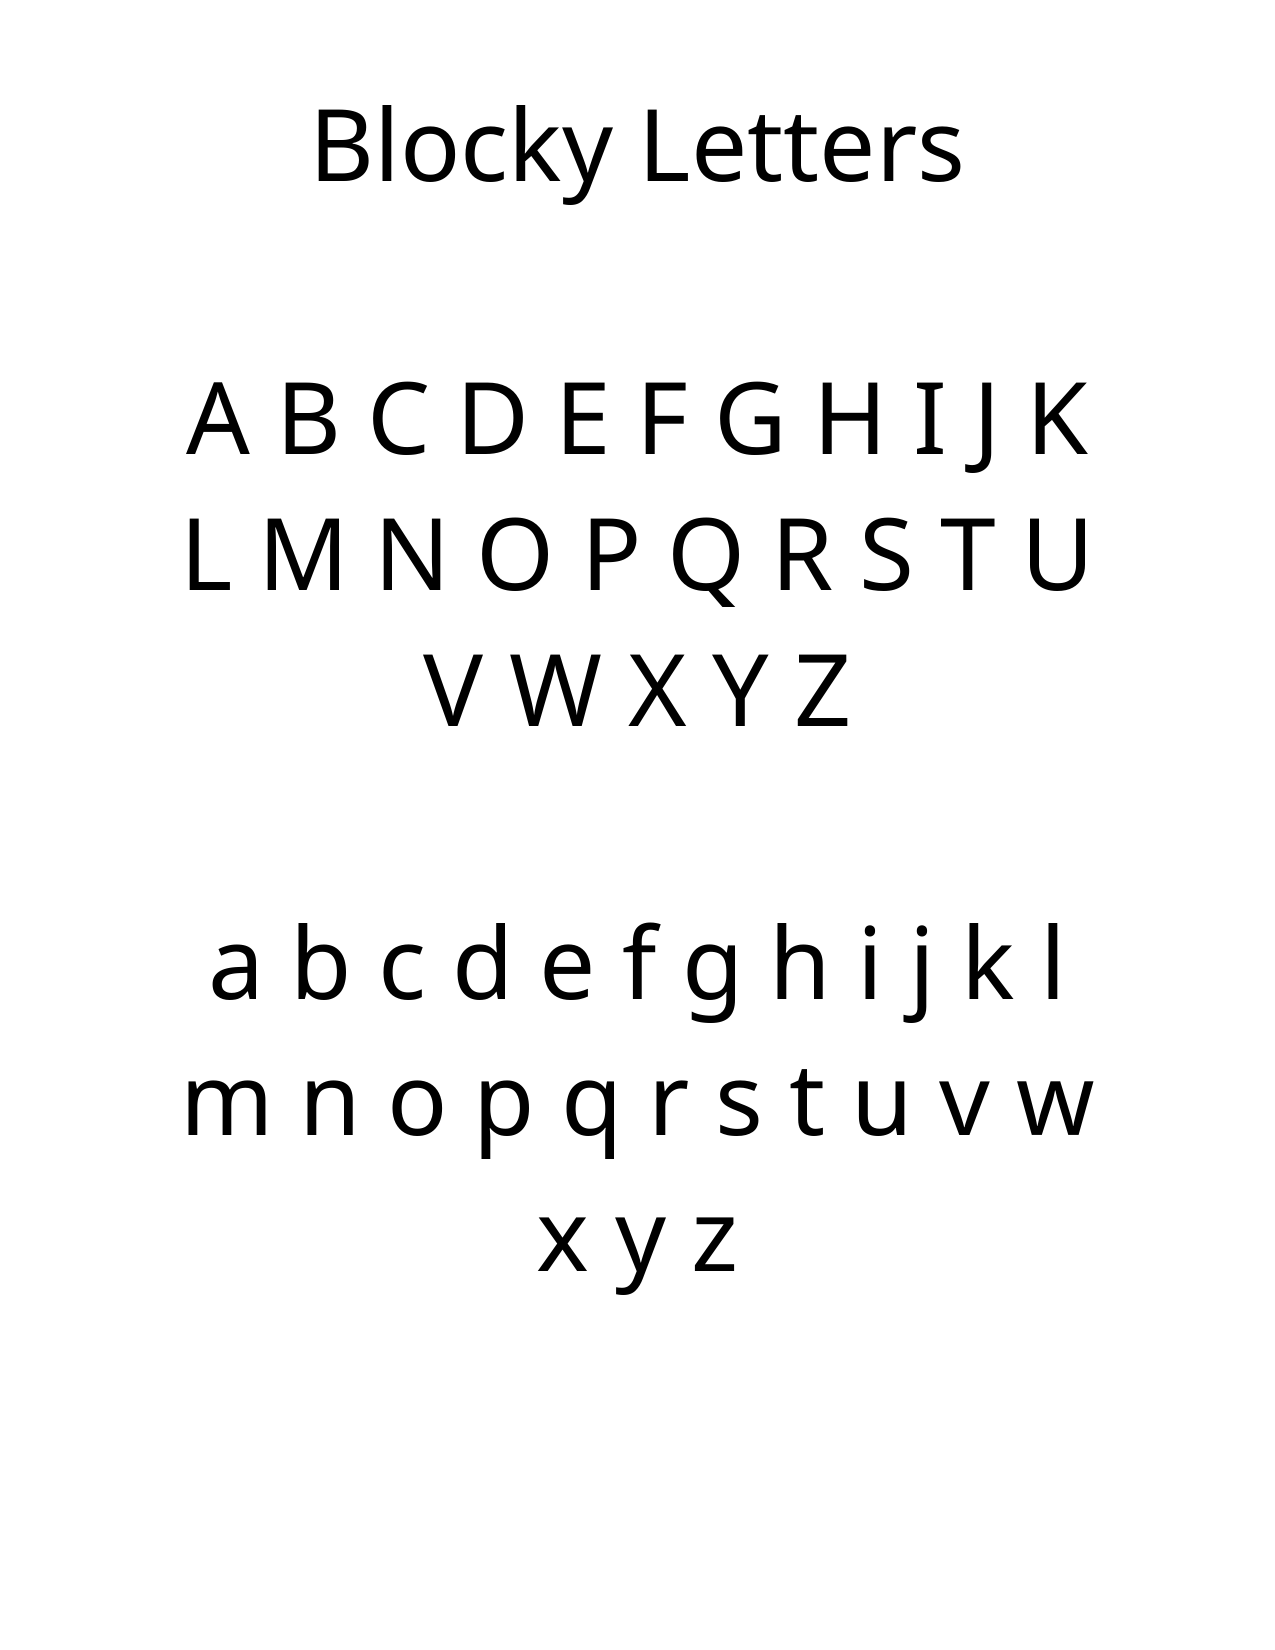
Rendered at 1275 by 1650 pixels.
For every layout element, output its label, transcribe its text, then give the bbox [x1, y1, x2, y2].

text a b c d e f g h i j k l m n o p q r s t u v w x y z [150, 892, 1125, 1301]
text A B C D E F G H I J K L M N O P Q R S T U V W X Y Z [150, 347, 1125, 756]
